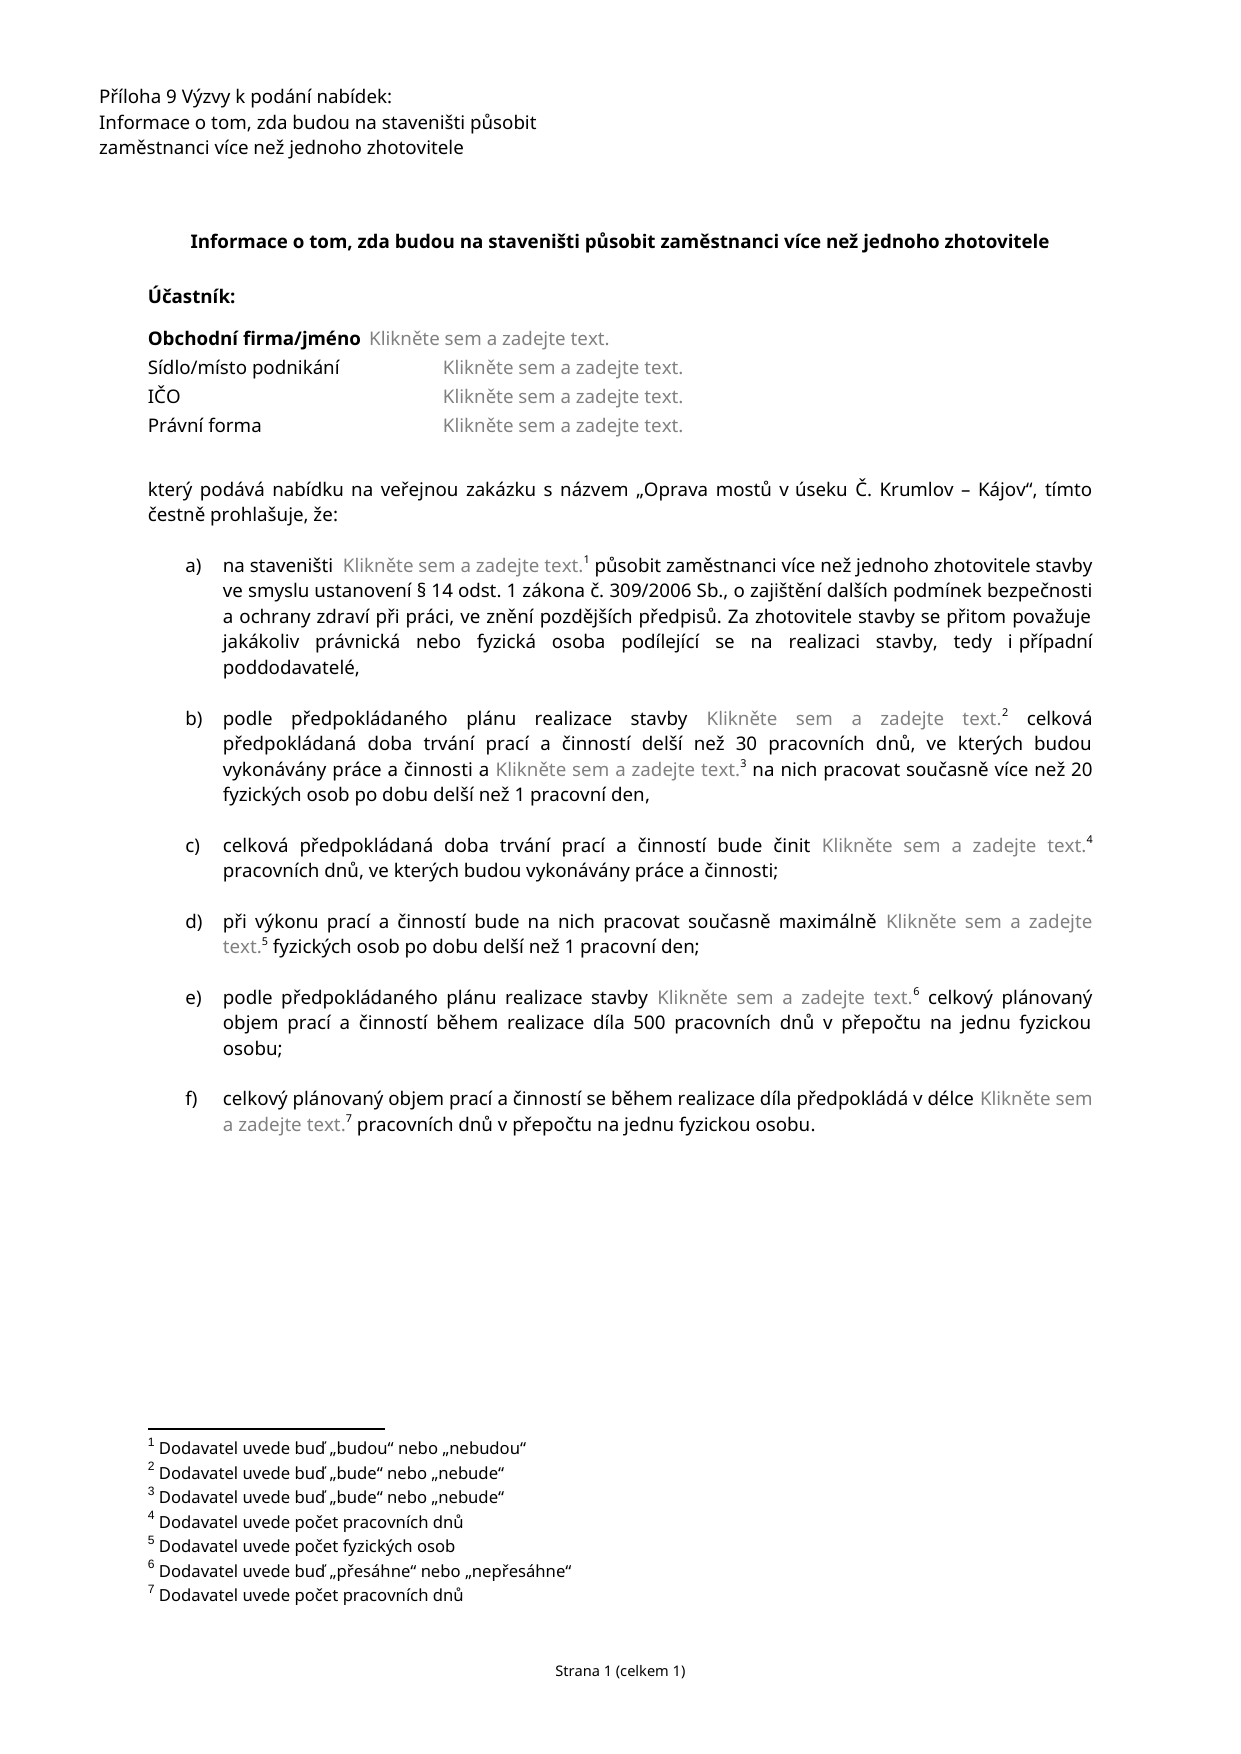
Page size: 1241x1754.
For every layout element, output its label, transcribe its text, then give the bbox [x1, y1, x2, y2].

list při výkonu prací a činností bude na nich pracovat současně maximálně fyzických osob po dobu delší než 1 pracovní den; [185, 908, 1093, 959]
text Sídlo/místo podnikání [148, 351, 1093, 380]
text Obchodní firma/jméno [148, 322, 1093, 351]
text IČO [148, 380, 1093, 409]
list podle předpokládaného plánu realizace stavby celkový plánovaný objem prací a činností během realizace díla 500 pracovních dnů v přepočtu na jednu fyzickou osobu; [185, 984, 1093, 1061]
list celková předpokládaná doba trvání prací a činností bude činit pracovních dnů, ve kterých budou vykonávány práce a činnosti; [185, 832, 1093, 883]
text Účastník: [148, 279, 1093, 310]
text Právní forma [148, 409, 1093, 438]
list podle předpokládaného plánu realizace stavby celková předpokládaná doba trvání prací a činností delší než 30 pracovních dnů, ve kterých budou vykonávány práce a činnosti a na nich pracovat současně více než 20 fyzických osob po dobu delší než 1 pracovní den, [185, 705, 1093, 807]
title Informace o tom, zda budou na staveništi působit zaměstnanci více než jednoho zhotovitele [148, 228, 1093, 254]
list na staveništi působit zaměstnanci více než jednoho zhotovitele stavby ve smyslu ustanovení § 14 odst. 1 zákona č. 309/2006 Sb., o zajištění dalších podmínek bezpečnosti a ochrany zdraví při práci, ve znění pozdějších předpisů. Za zhotovitele stavby se přitom považuje jakákoliv právnická nebo fyzická osoba podílející se na realizaci stavby, tedy i případní poddodavatelé, [185, 552, 1093, 680]
text který podává nabídku na veřejnou zakázku s názvem „Oprava mostů v úseku Č. Krumlov – Kájov“, tímto čestně prohlašuje, že: [148, 476, 1093, 527]
list celkový plánovaný objem prací a činností se během realizace díla předpokládá v délce pracovních dnů v přepočtu na jednu fyzickou osobu. [185, 1086, 1093, 1137]
